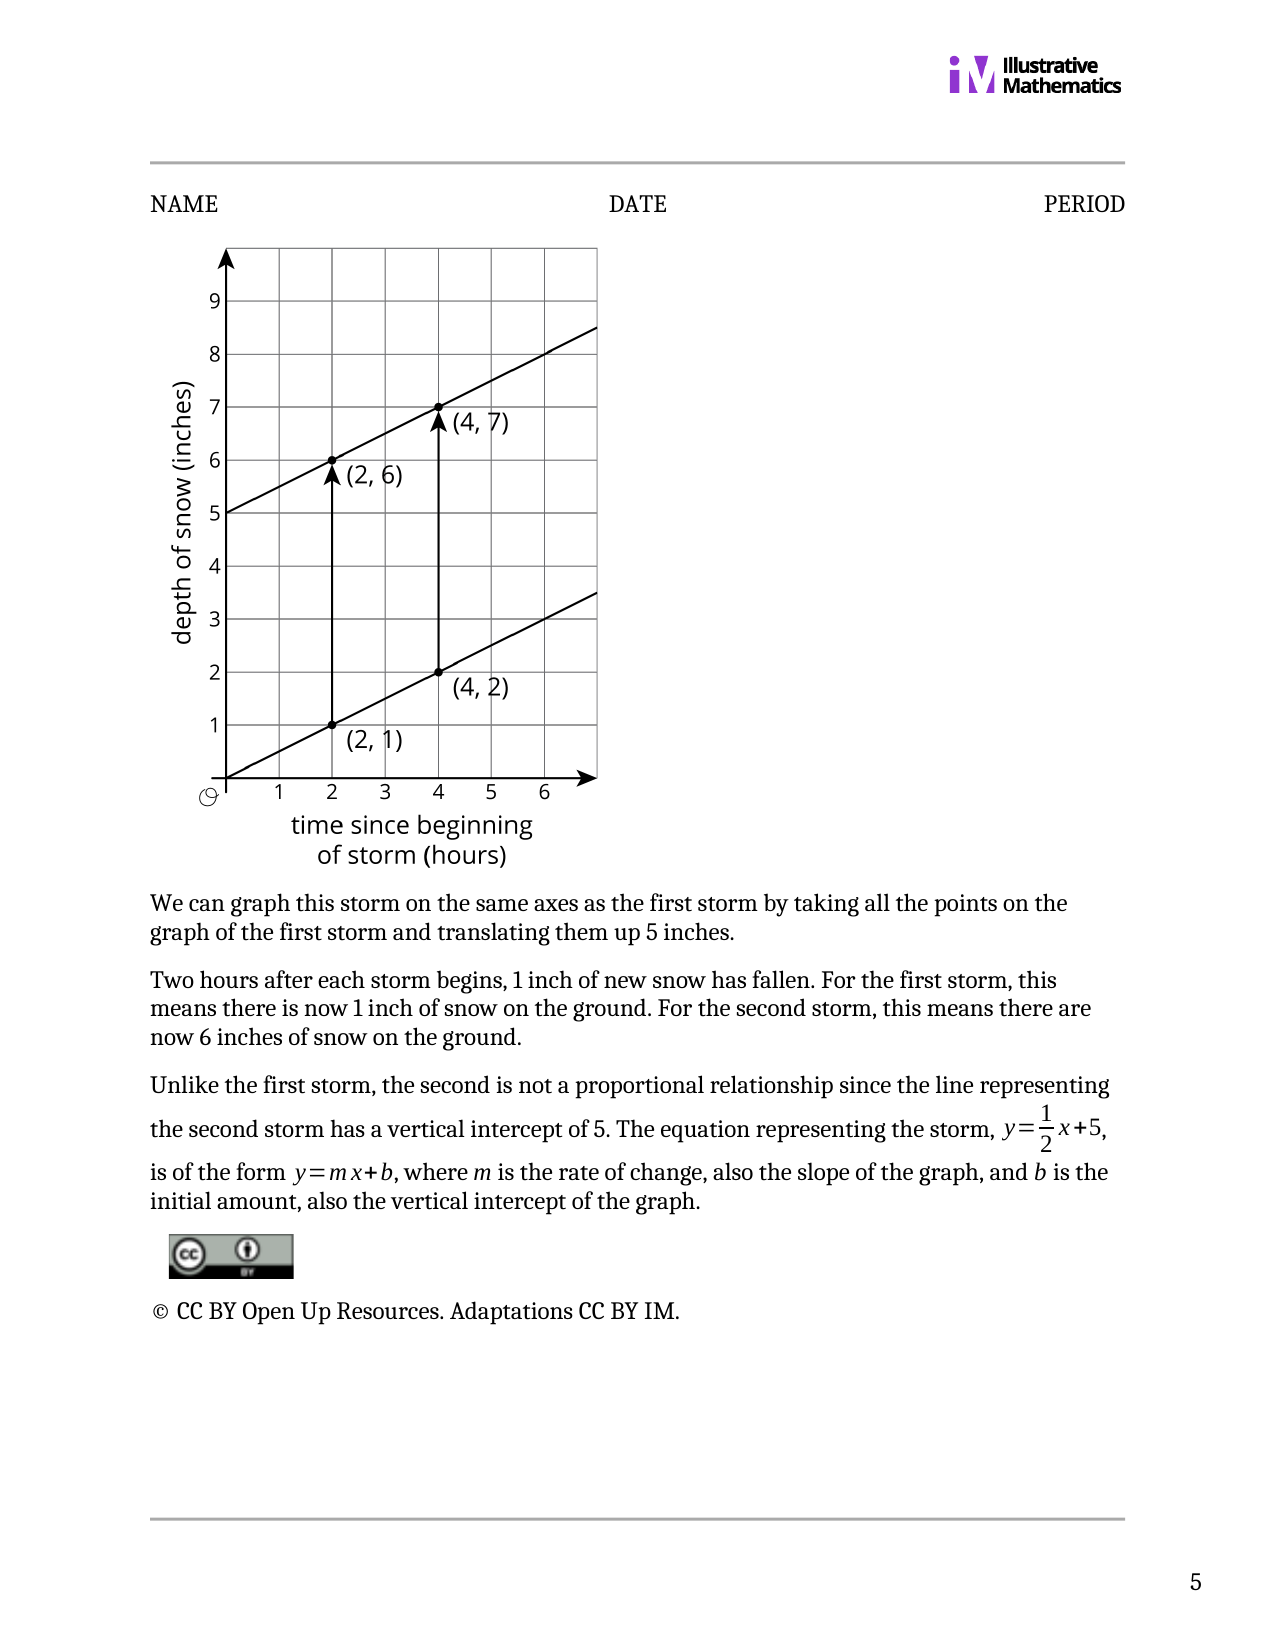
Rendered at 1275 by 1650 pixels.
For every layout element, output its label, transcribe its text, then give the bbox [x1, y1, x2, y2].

text Unlike the first storm, the second is not a proportional relationship since the line representing the second storm has a vertical intercept of 5. The equation representing the storm, , is of the form , where is the rate of change, also the slope of the graph, and is the initial amount, also the vertical intercept of the graph. [150, 1071, 1125, 1216]
text Two hours after each storm begins, 1 inch of new snow has fallen. For the first storm, this means there is now 1 inch of snow on the ground. For the second storm, this means there are now 6 inches of snow on the ground. [150, 966, 1125, 1052]
picture [168, 1234, 294, 1279]
picture [168, 247, 598, 871]
text We can graph this storm on the same axes as the first storm by taking all the points on the graph of the first storm and translating them up 5 inches. [150, 889, 1125, 947]
picture [949, 55, 1121, 93]
text © CC BY Open Up Resources. Adaptations CC BY IM. [150, 1297, 1125, 1326]
